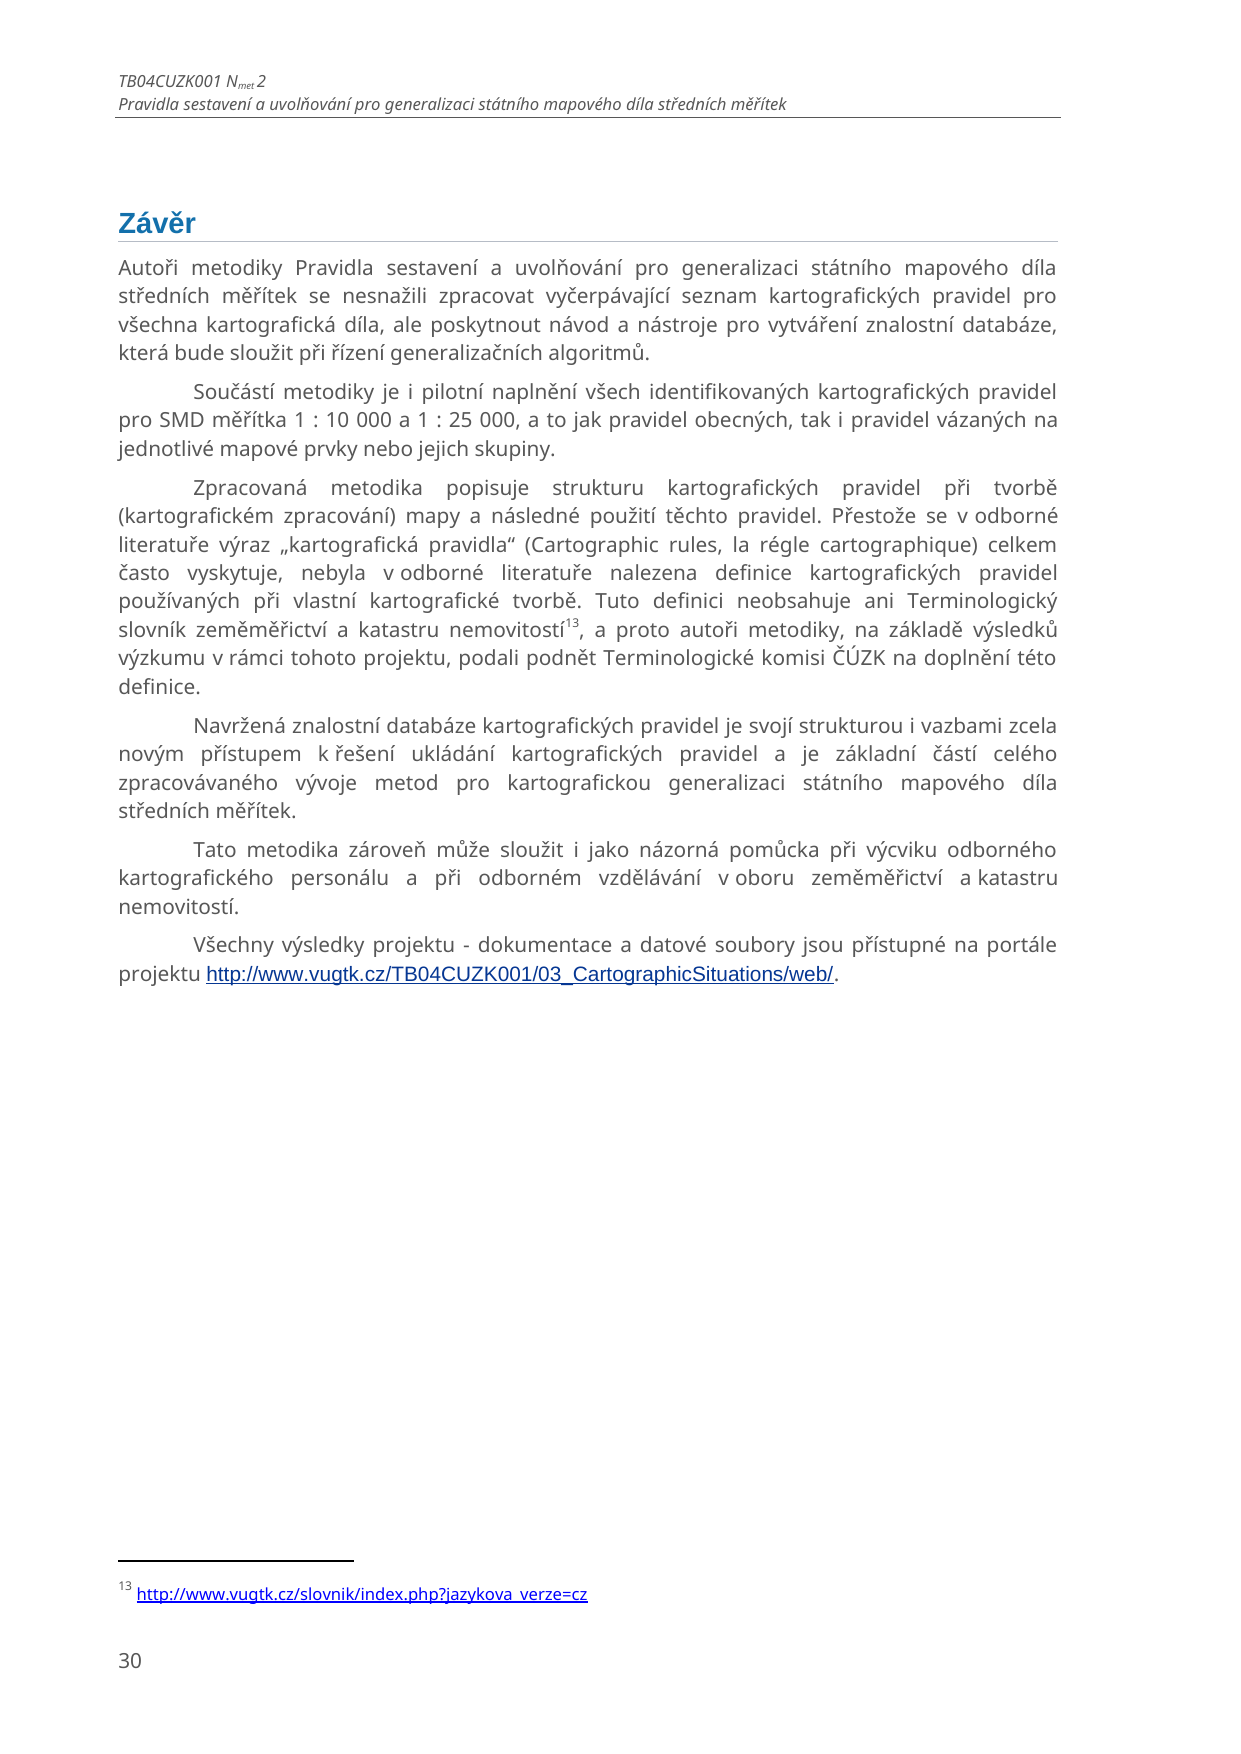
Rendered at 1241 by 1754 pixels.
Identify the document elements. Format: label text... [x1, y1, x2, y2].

text Autoři metodiky Pravidla sestavení a uvolňování pro generalizaci státního mapového díla středních měřítek se nesnažili zpracovat vyčerpávající seznam kartografických pravidel pro všechna kartografická díla, ale poskytnout návod a nástroje pro vytváření znalostní databáze, která bude sloužit při řízení generalizačních algoritmů. [118, 253, 1058, 367]
text Navržená znalostní databáze kartografických pravidel je svojí strukturou i vazbami zcela novým přístupem k řešení ukládání kartografických pravidel a je základní částí celého zpracovávaného vývoje metod pro kartografickou generalizaci státního mapového díla středních měřítek. [118, 711, 1058, 824]
text Zpracovaná metodika popisuje strukturu kartografických pravidel při tvorbě (kartografickém zpracování) mapy a následné použití těchto pravidel. Přestože se v odborné literatuře výraz „kartografická pravidla“ (Cartographic rules, la régle cartographique) celkem často vyskytuje, nebyla v odborné literatuře nalezena definice kartografických pravidel používaných při vlastní kartografické tvorbě. Tuto definici neobsahuje ani Terminologický slovník zeměměřictví a katastru nemovitostí, a proto autoři metodiky, na základě výsledků výzkumu v rámci tohoto projektu, podali podnět Terminologické komisi ČÚZK na doplnění této definice. [118, 473, 1058, 700]
text Tato metodika zároveň může sloužit i jako názorná pomůcka při výcviku odborného kartografického personálu a při odborném vzdělávání v oboru zeměměřictví a katastru nemovitostí. [118, 835, 1058, 920]
text Součástí metodiky je i pilotní naplnění všech identifikovaných kartografických pravidel pro SMD měřítka 1 : 10 000 a 1 : 25 000, a to jak pravidel obecných, tak i pravidel vázaných na jednotlivé mapové prvky nebo jejich skupiny. [118, 377, 1058, 462]
text Všechny výsledky projektu - dokumentace a datové soubory jsou přístupné na portále projektu http://www.vugtk.cz/TB04CUZK001/03_CartographicSituations/web/. [118, 931, 1058, 987]
subtitle Závěr [118, 206, 1058, 241]
